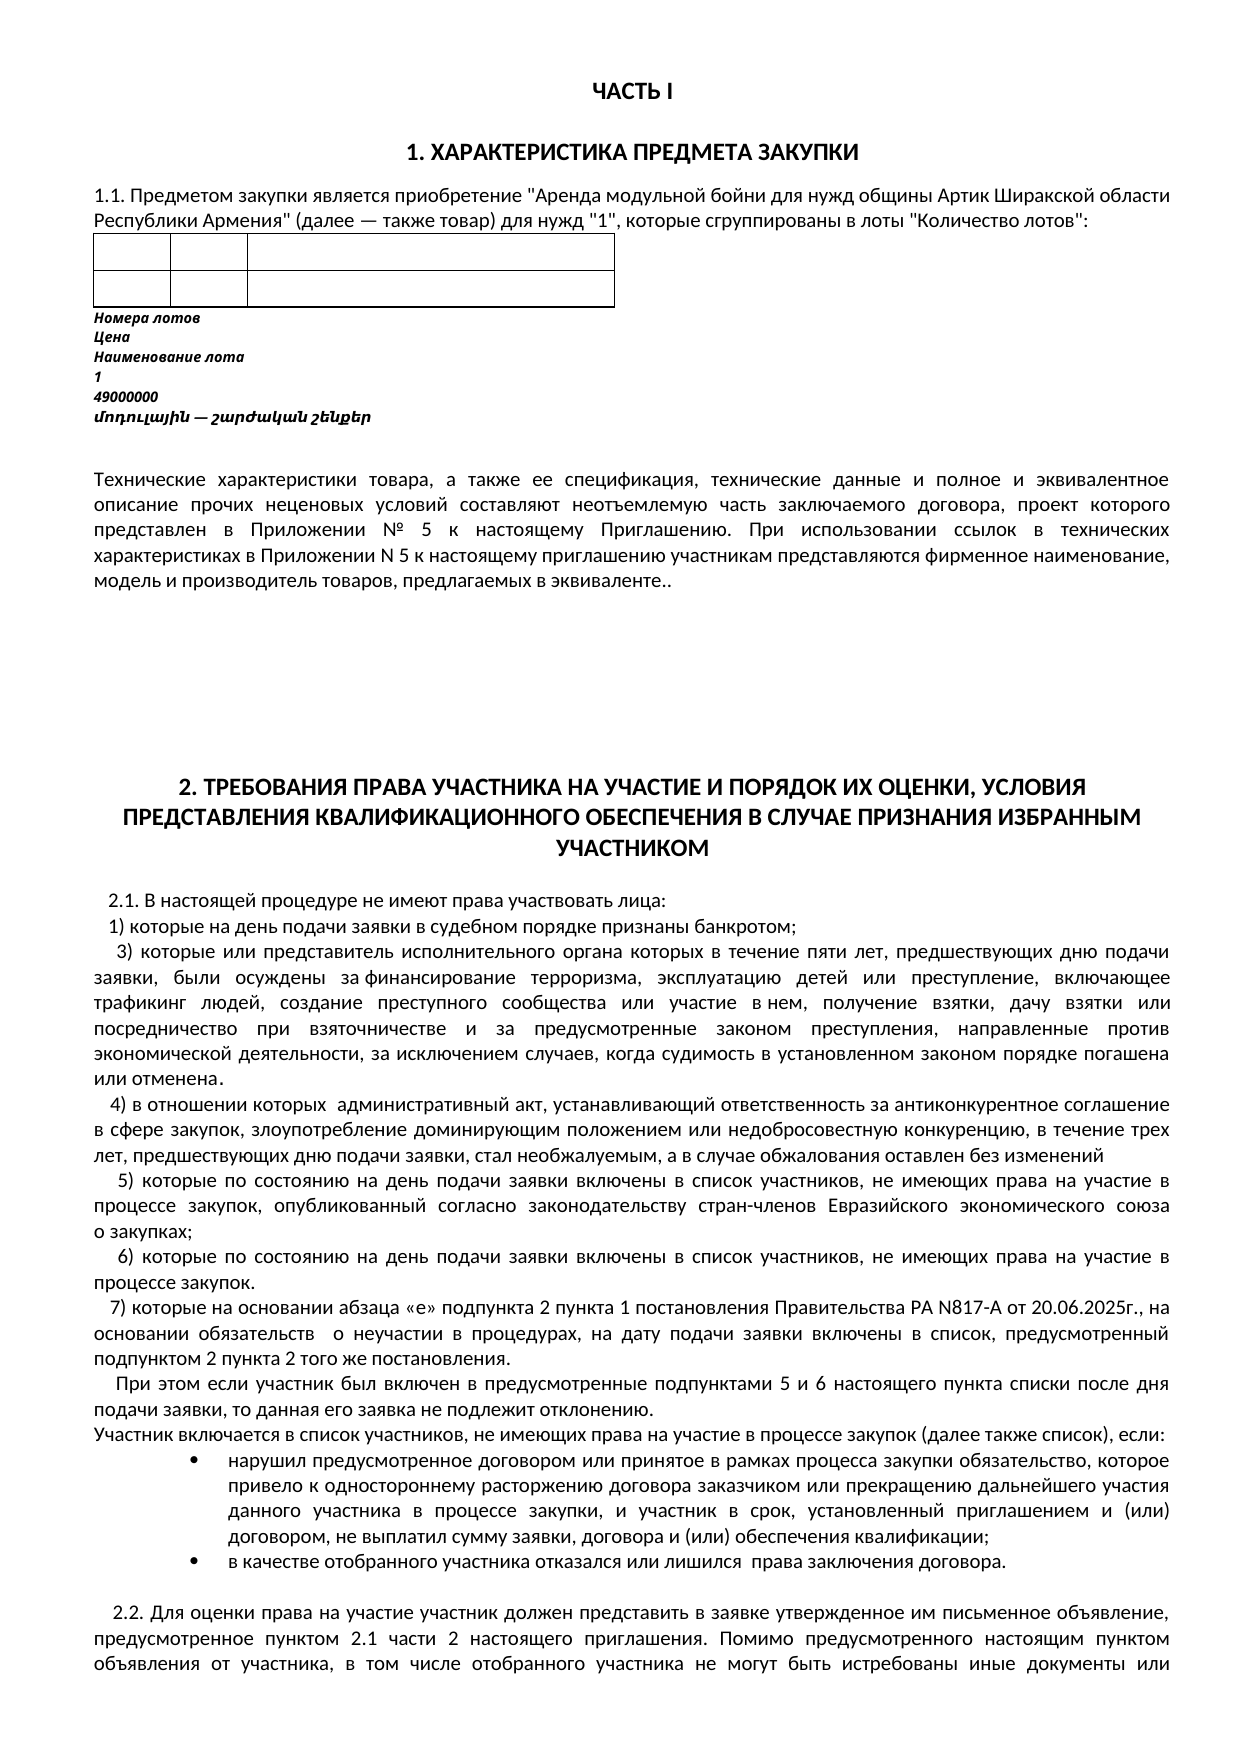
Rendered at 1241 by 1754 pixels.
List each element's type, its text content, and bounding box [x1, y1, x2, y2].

text Участник включается в список участников, не имеющих права на участие в процессе закупок (далее также список), если: [94, 1421, 1171, 1447]
list нарушил предусмотренное договором или принятое в рамках процесса закупки обязательство, которое привело к одностороннему расторжению договора заказчиком или прекращению дальнейшего участия данного участника в процессе закупки, и участник в срок, установленный приглашением и (или) договором, не выплатил сумму заявки, договора и (или) обеспечения квалификации; [190, 1447, 1171, 1548]
text 2.1. В настоящей процедуре не имеют права участвовать лица: [94, 888, 1171, 913]
text 4) в отношении которых административный акт, устанавливающий ответственность за антиконкурентное соглашение в сфере закупок, злоупотребление доминирующим положением или недобросовестную конкуренцию, в течение трех лет, предшествующих дню подачи заявки, стал необжалуемым, а в случае обжалования оставлен без изменений [94, 1091, 1171, 1167]
text 5) которые по состоянию на день подачи заявки включены в список участников, не имеющих права на участие в процессе закупок, опубликованный согласно законодательству стран-членов Евразийского экономического союза о закупках; [94, 1167, 1171, 1243]
text 7) которые на основании абзаца «е» подпункта 2 пункта 1 постановления Правительства РА N817-А от 20.06.2025г., на основании обязательств o неучастии в процедурах, на дату подачи заявки включены в список, предусмотренный подпунктом 2 пункта 2 того же постановления. [94, 1294, 1171, 1371]
text 1. ХАРАКТЕРИСТИКА ПРЕДМЕТА ЗАКУПКИ [94, 136, 1171, 167]
text 1.1. Предметом закупки является приобретение "Аренда модульной бойни для нужд общины Артик Ширакской области Республики Армения" (далее — также товар) для нужд "1", которые сгруппированы в лоты "Количество лотов": [94, 182, 1171, 233]
list в качестве отобранного участника отказался или лишился права заключения договора. [190, 1548, 1171, 1574]
text ЧАСТЬ I [94, 75, 1171, 106]
text Технические характеристики товара, а также ее спецификация, технические данные и полное и эквивалентное описание прочих неценовых условий составляют неотъемлемую часть заключаемого договора, проект которого представлен в Приложении № 5 к настоящему Приглашению. При использовании ссылок в технических характеристиках в Приложении N 5 к настоящему приглашению участникам представляются фирменное наименование, модель и производитель товаров, предлагаемых в эквиваленте.. [94, 466, 1171, 593]
text При этом если участник был включен в предусмотренные подпунктами 5 и 6 настоящего пункта списки после дня подачи заявки, то данная его заявка не подлежит отклонению. [94, 1371, 1171, 1421]
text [94, 1599, 1171, 1676]
text 6) которые по состоянию на день подачи заявки включены в список участников, не имеющих права на участие в процессе закупок. [94, 1243, 1171, 1294]
text 3) которые или представитель исполнительного органа которых в течение пяти лет, предшествующих дню подачи заявки, были осуждены за финансирование терроризма, эксплуатацию детей или преступление, включающее трафикинг людей, создание преступного сообщества или участие в нем, получение взятки, дачу взятки или посредничество при взяточничестве и за предусмотренные законом преступления, направленные против экономической деятельности, за исключением случаев, когда судимость в установленном законом порядке погашена или отменена․ [94, 938, 1171, 1091]
text 2. ТРЕБОВАНИЯ ПРАВА УЧАСТНИКА НА УЧАСТИЕ И ПОРЯДОК ИХ ОЦЕНКИ, УСЛОВИЯ ПРЕДСТАВЛЕНИЯ КВАЛИФИКАЦИОННОГО ОБЕСПЕЧЕНИЯ В СЛУЧАЕ ПРИЗНАНИЯ ИЗБРАННЫМ УЧАСТНИКОМ [94, 771, 1171, 862]
text 1) которые на день подачи заявки в судебном порядке признаны банкротом; [94, 913, 1171, 938]
